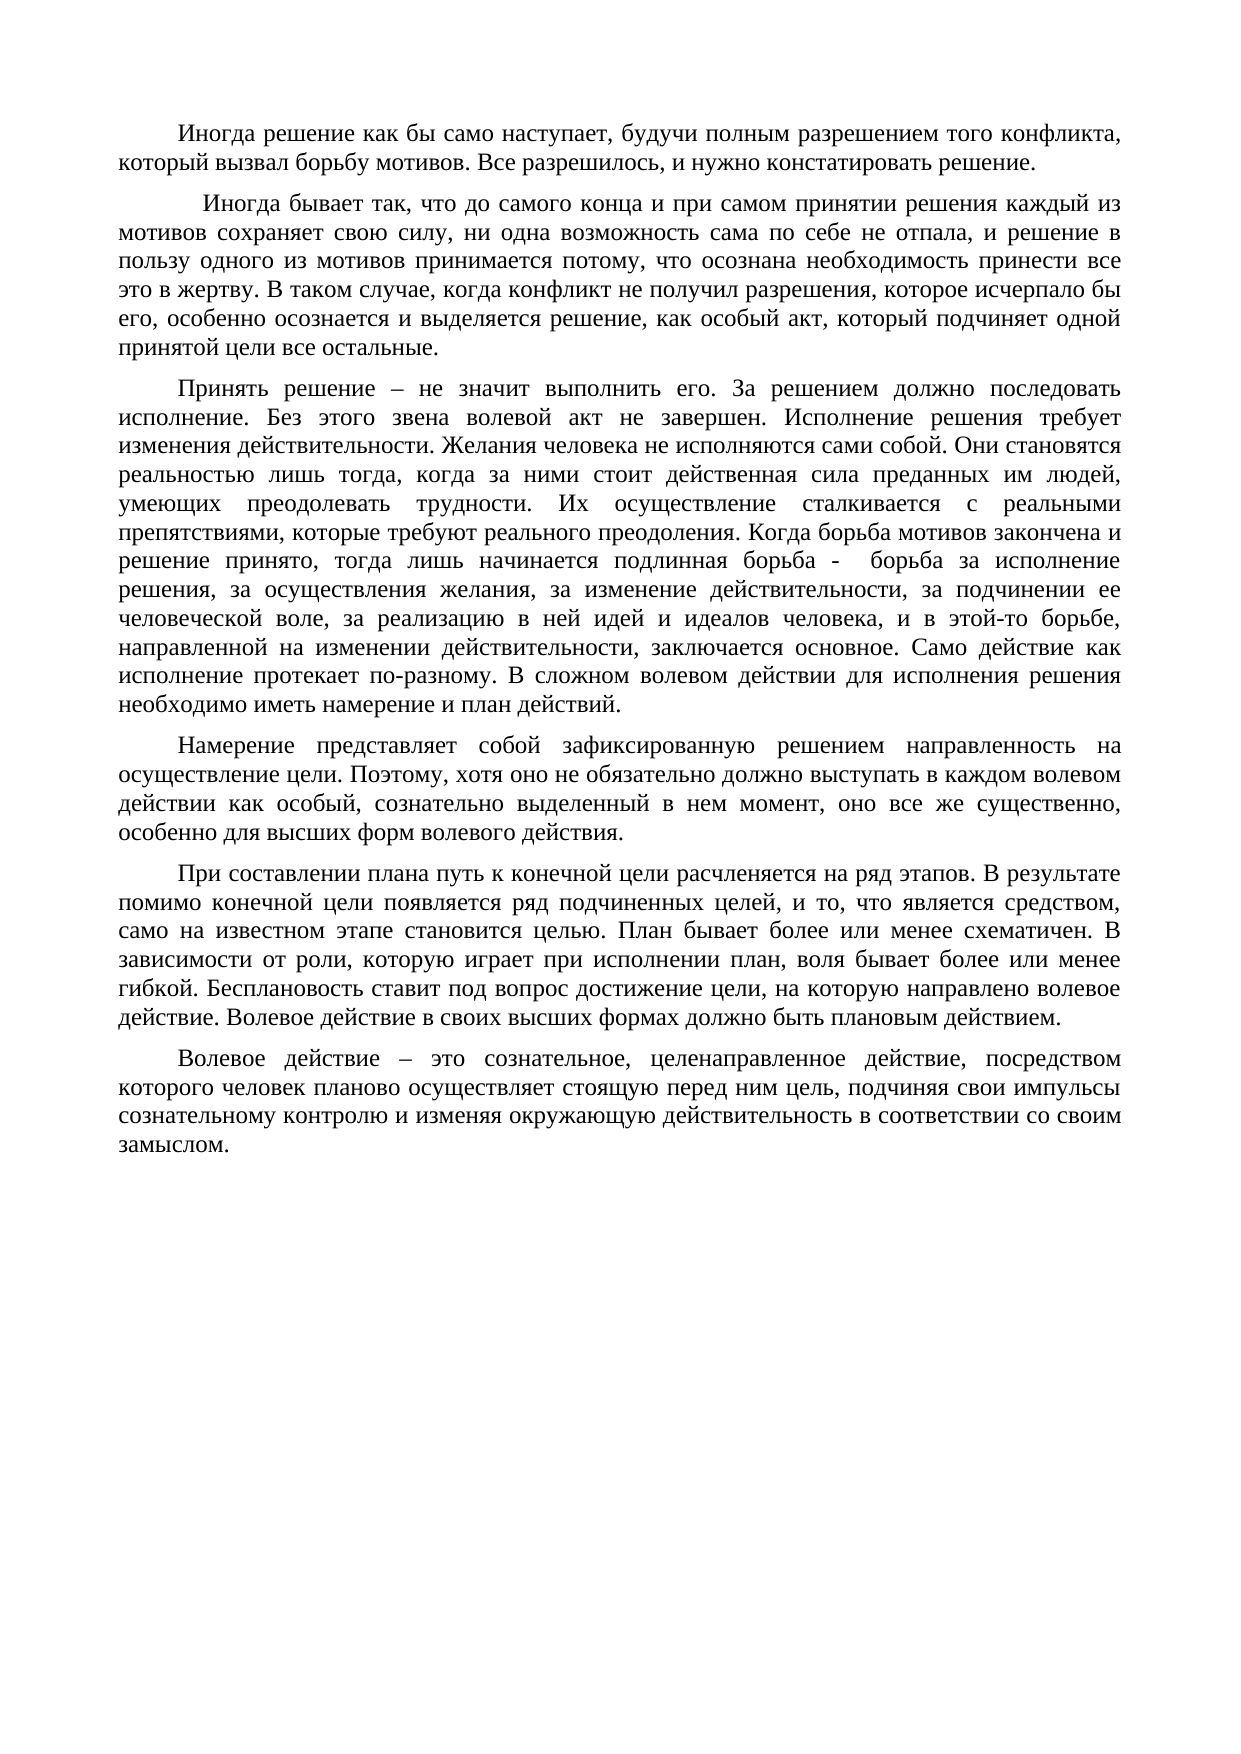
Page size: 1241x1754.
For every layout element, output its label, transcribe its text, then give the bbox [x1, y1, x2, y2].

text При составлении плана путь к конечной цели расчленяется на ряд этапов. В результате помимо конечной цели появляется ряд подчиненных целей, и то, что является средством, само на известном этапе становится целью. План бывает более или менее схематичен. В зависимости от роли, которую играет при исполнении план, воля бывает более или менее гибкой. Бесплановость ставит под вопрос достижение цели, на которую направлено волевое действие. Волевое действие в своих высших формах должно быть плановым действием. [118, 858, 1122, 1031]
text Иногда решение как бы само наступает, будучи полным разрешением того конфликта, который вызвал борьбу мотивов. Все разрешилось, и нужно констатировать решение. [118, 118, 1122, 176]
text Волевое действие – это сознательное, целенаправленное действие, посредством которого человек планово осуществляет стоящую перед ним цель, подчиняя свои импульсы сознательному контролю и изменяя окружающую действительность в соответствии со своим замыслом. [118, 1043, 1122, 1158]
text Принять решение – не значит выполнить его. За решением должно последовать исполнение. Без этого звена волевой акт не завершен. Исполнение решения требует изменения действительности. Желания человека не исполняются сами собой. Они становятся реальностью лишь тогда, когда за ними стоит действенная сила преданных им людей, умеющих преодолевать трудности. Их осуществление сталкивается с реальными препятствиями, которые требуют реального преодоления. Когда борьба мотивов закончена и решение принято, тогда лишь начинается подлинная борьба - борьба за исполнение решения, за осуществления желания, за изменение действительности, за подчинении ее человеческой воле, за реализацию в ней идей и идеалов человека, и в этой-то борьбе, направленной на изменении действительности, заключается основное. Само действие как исполнение протекает по-разному. В сложном волевом действии для исполнения решения необходимо иметь намерение и план действий. [118, 373, 1122, 718]
text Иногда бывает так, что до самого конца и при самом принятии решения каждый из мотивов сохраняет свою силу, ни одна возможность сама по себе не отпала, и решение в пользу одного из мотивов принимается потому, что осознана необходимость принести все это в жертву. В таком случае, когда конфликт не получил разрешения, которое исчерпало бы его, особенно осознается и выделяется решение, как особый акт, который подчиняет одной принятой цели все остальные. [118, 188, 1122, 361]
text Намерение представляет собой зафиксированную решением направленность на осуществление цели. Поэтому, хотя оно не обязательно должно выступать в каждом волевом действии как особый, сознательно выделенный в нем момент, оно все же существенно, особенно для высших форм волевого действия. [118, 731, 1122, 846]
